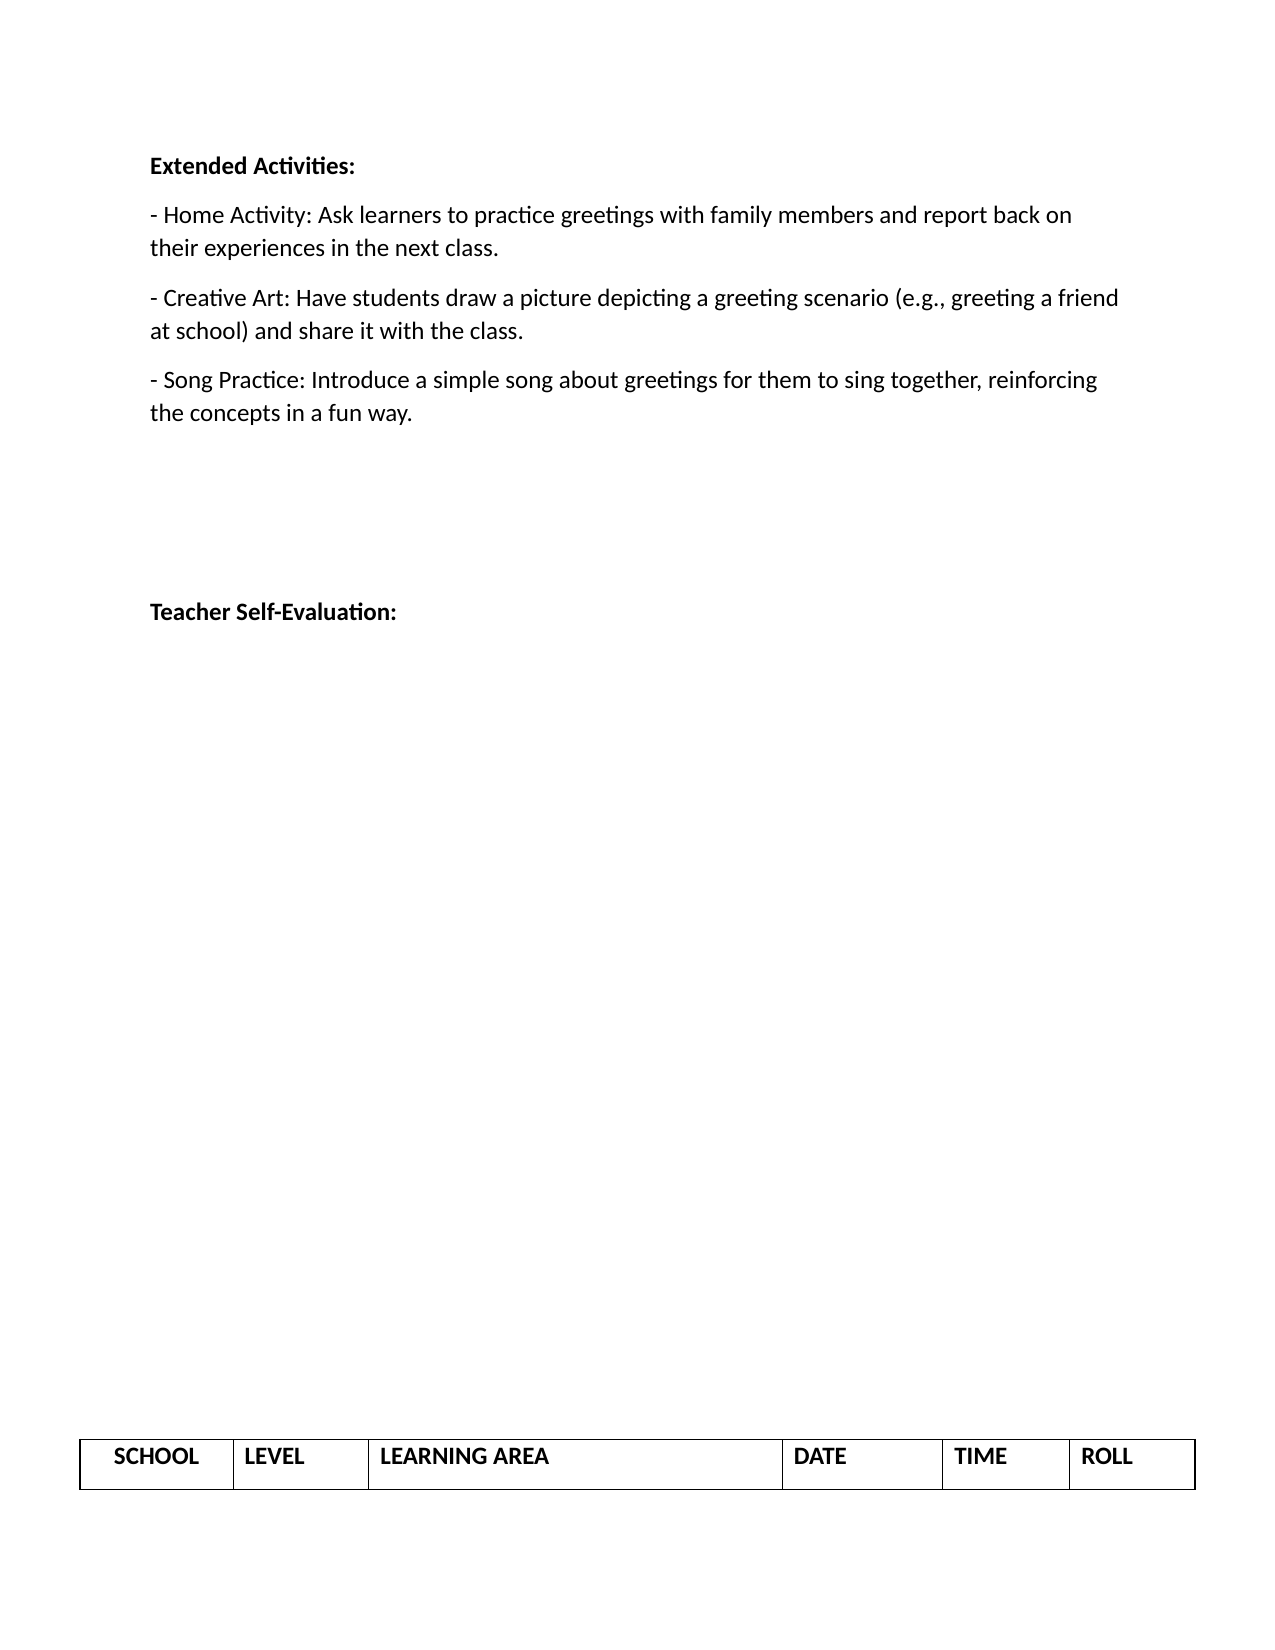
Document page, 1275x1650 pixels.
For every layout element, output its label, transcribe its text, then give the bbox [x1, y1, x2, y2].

text - Creative Art: Have students draw a picture depicting a greeting scenario (e.g., greeting a friend at school) and share it with the class. [150, 282, 1125, 346]
text - Song Practice: Introduce a simple song about greetings for them to sing together, reinforcing the concepts in a fun way. [150, 364, 1125, 428]
table_header TIME [943, 1440, 1069, 1489]
table_header ROLL [1070, 1440, 1194, 1489]
table_header LEARNING AREA [369, 1440, 782, 1489]
text Extended Activities: [150, 150, 1125, 181]
text - Home Activity: Ask learners to practice greetings with family members and report back on their experiences in the next class. [150, 199, 1125, 263]
table_header LEVEL [234, 1440, 368, 1489]
table_header SCHOOL [81, 1440, 233, 1489]
text Teacher Self-Evaluation: [150, 596, 1125, 626]
table_header DATE [783, 1440, 942, 1489]
